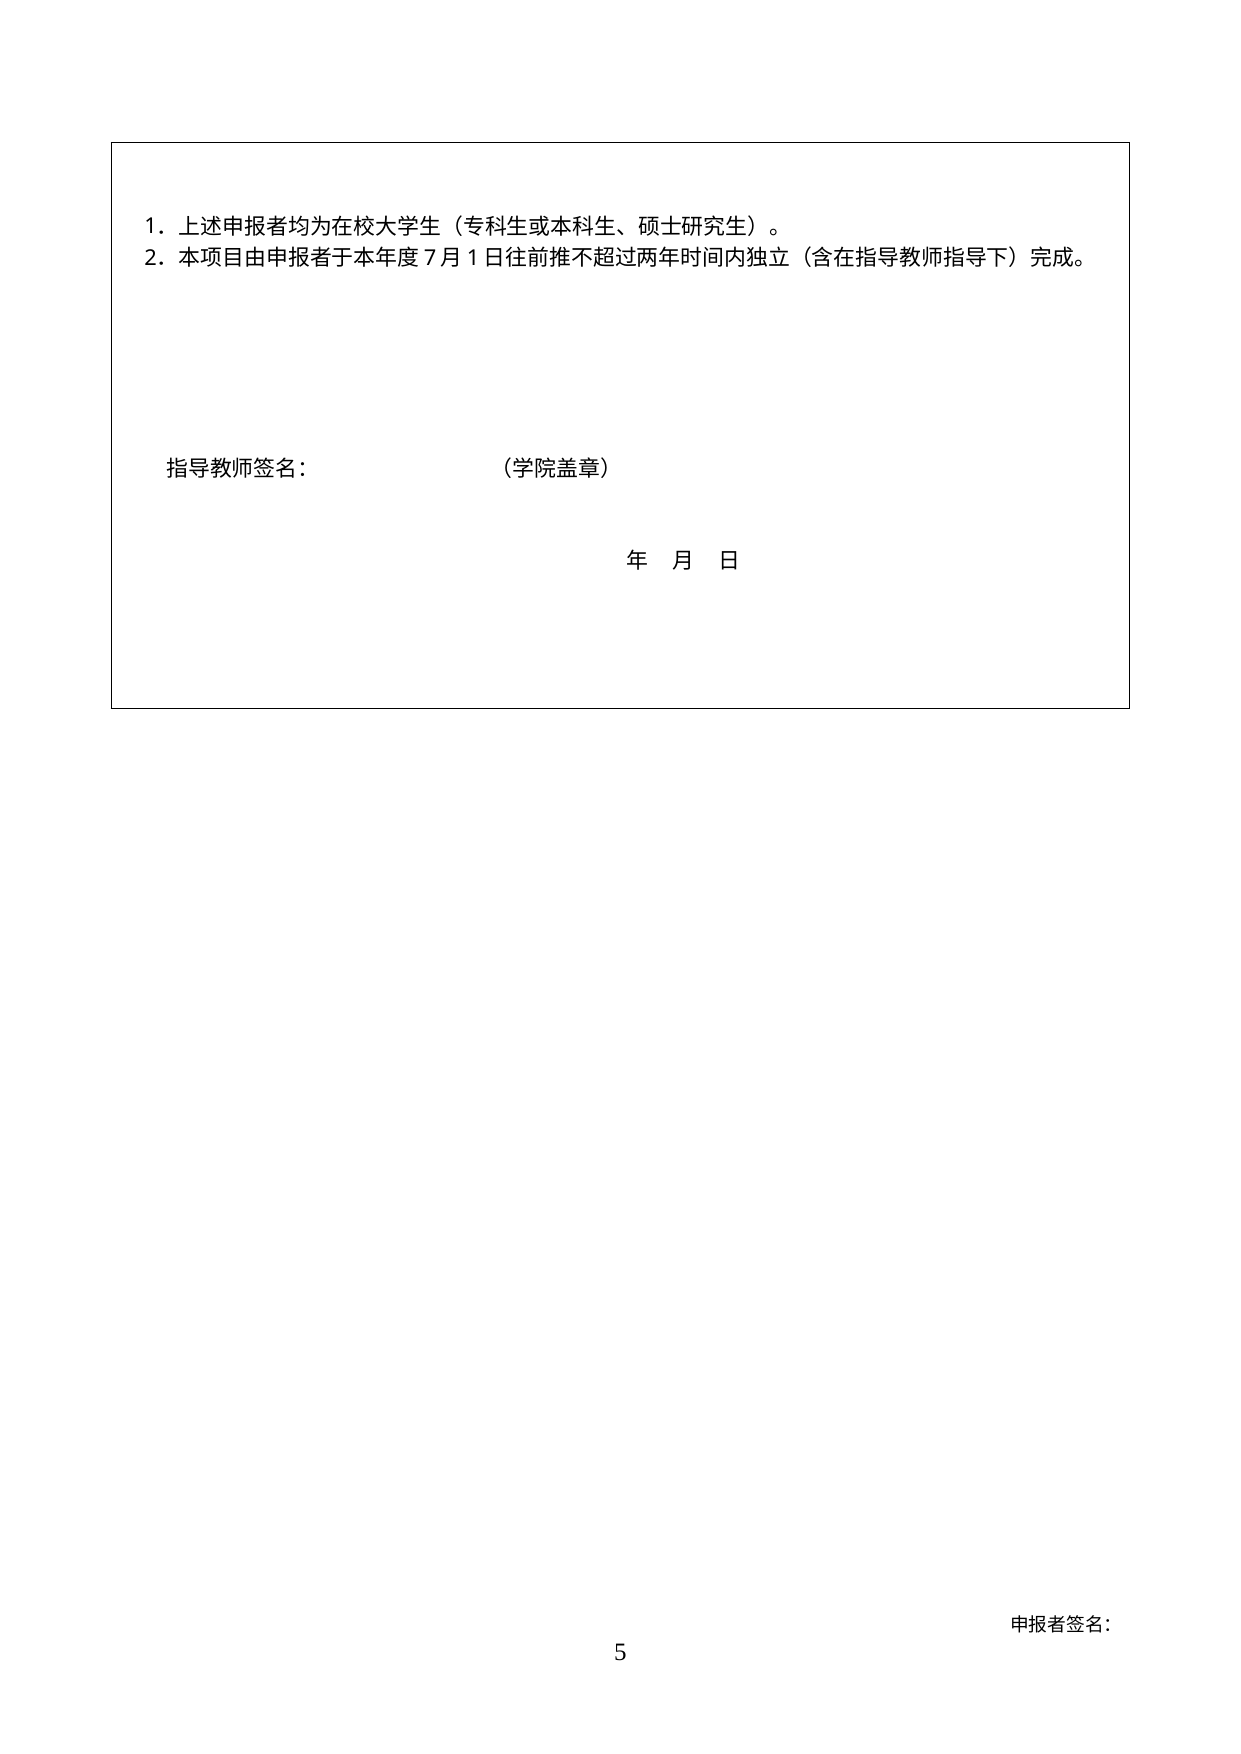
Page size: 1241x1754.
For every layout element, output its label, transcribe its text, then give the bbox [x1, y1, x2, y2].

table_header 1．上述申报者均为在校大学生（专科生或本科生、硕士研究生）。 2．本项目由申报者于本年度7月1日往前推不超过两年时间内独立（含在指导教师指导下）完成。 指导教师签名： （学院盖章） 年 月 日 [112, 143, 1129, 708]
